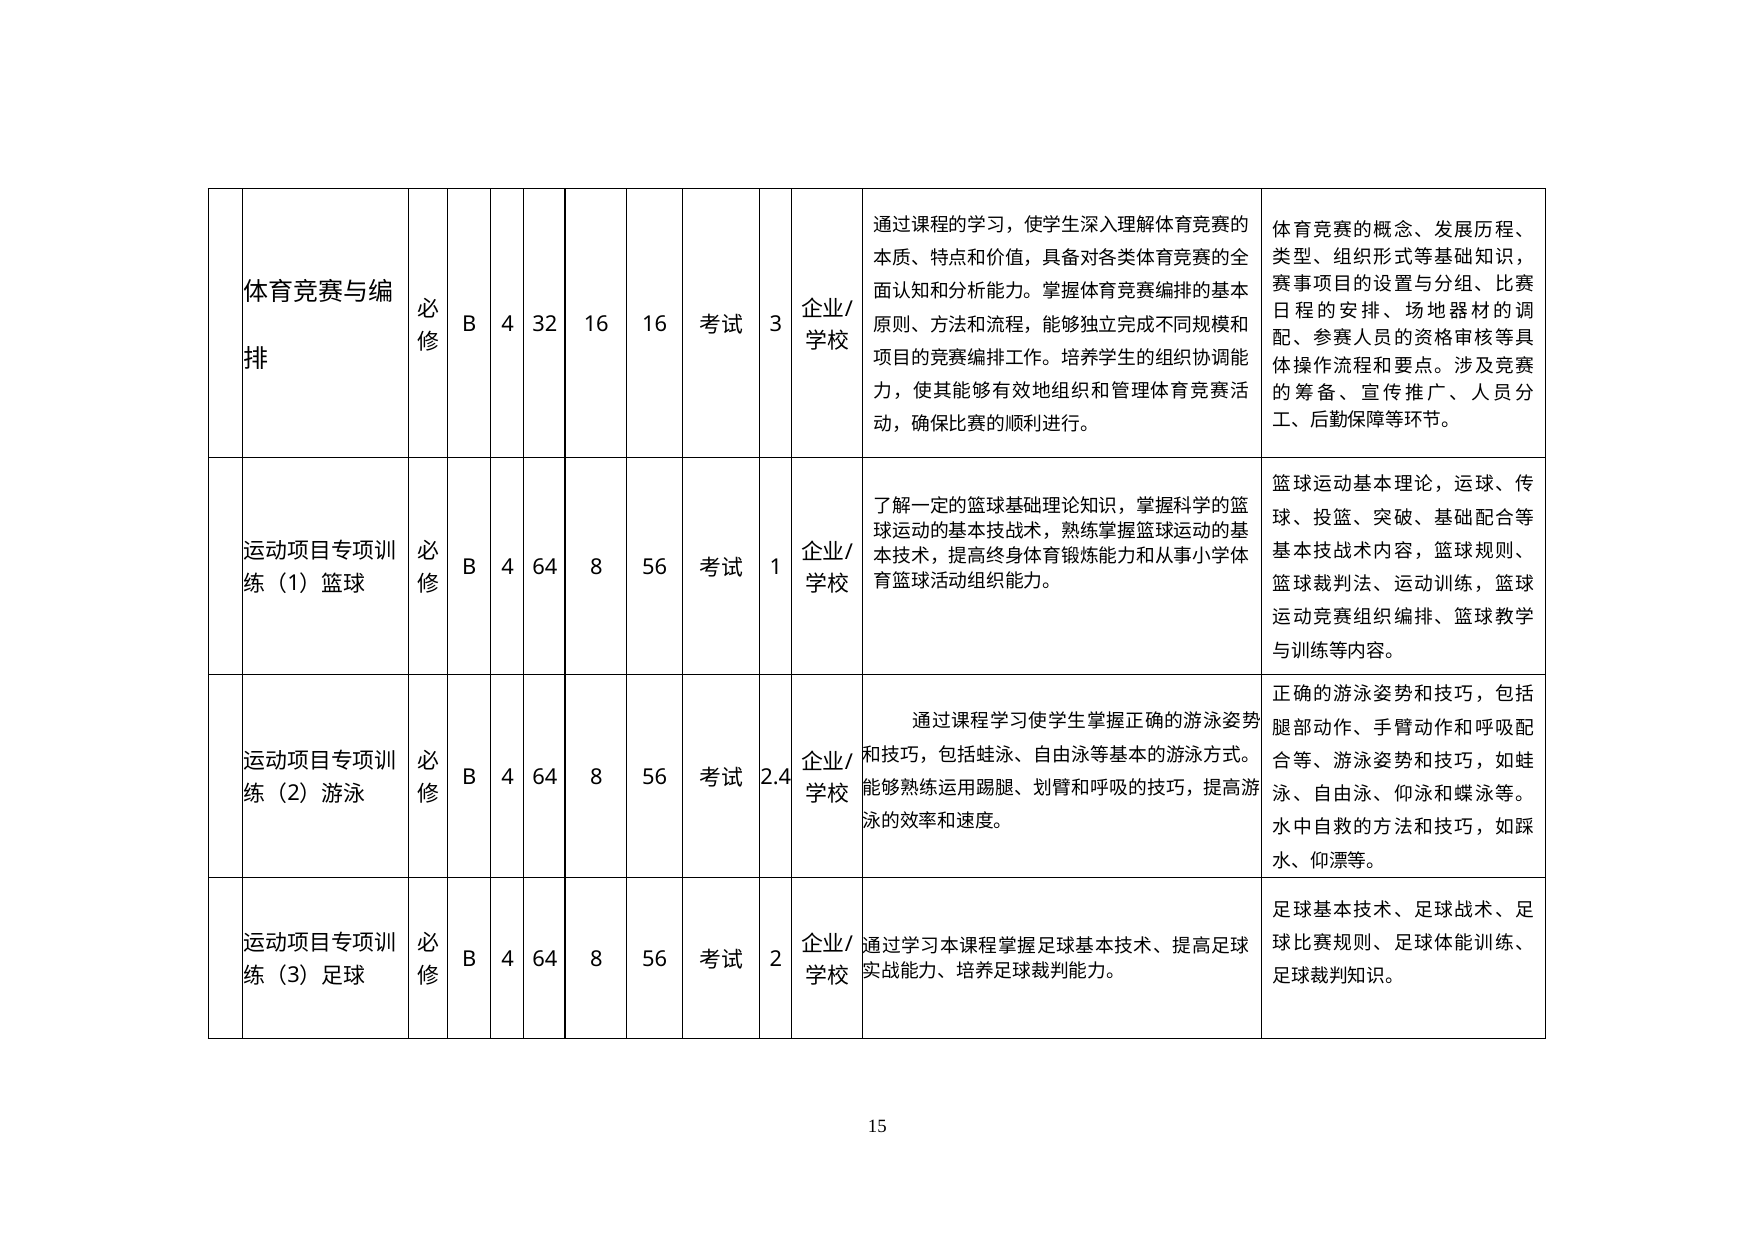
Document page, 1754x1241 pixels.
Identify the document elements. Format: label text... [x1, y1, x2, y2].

table_cell 56 [627, 675, 682, 877]
table_cell 64 [524, 878, 564, 1038]
table_cell 8 [566, 878, 626, 1038]
table_cell 16 [627, 189, 682, 457]
table_cell 企业/学校 [792, 458, 862, 673]
table_cell 通过课程学习使学生掌握正确的游泳姿势和技巧，包括蛙泳、自由泳等基本的游泳方式。能够熟练运用踢腿、划臂和呼吸的技巧，提高游泳的效率和速度。 [863, 675, 1261, 877]
table_cell 必修 [409, 458, 447, 673]
table_cell [209, 675, 242, 877]
table_cell 3 [760, 189, 791, 457]
table_cell 通过课程的学习，使学生深入理解体育竞赛的本质、特点和价值，具备对各类体育竞赛的全面认知和分析能力。掌握体育竞赛编排的基本原则、方法和流程，能够独立完成不同规模和项目的竞赛编排工作。培养学生的组织协调能力，使其能够有效地组织和管理体育竞赛活动，确保比赛的顺利进行。 [863, 189, 1261, 457]
table_cell 4 [491, 675, 523, 877]
table_cell 企业/学校 [792, 189, 862, 457]
table_cell 64 [524, 458, 564, 673]
table_cell 4 [491, 458, 523, 673]
table_cell 通过学习本课程掌握足球基本技术、提高足球实战能力、培养足球裁判能力。 [863, 878, 1261, 1038]
table_cell 足球基本技术、足球战术、足球比赛规则、足球体能训练、足球裁判知识。 [1262, 878, 1545, 1038]
table_cell 篮球运动基本理论，运球、传球、投篮、突破、基础配合等基本技战术内容，篮球规则、篮球裁判法、运动训练，篮球运动竞赛组织编排、篮球教学与训练等内容。 [1262, 458, 1545, 673]
table_cell 正确的游泳姿势和技巧，包括腿部动作、手臂动作和呼吸配合等、游泳姿势和技巧，如蛙泳、自由泳、仰泳和蝶泳等。水中自救的方法和技巧，如踩水、仰漂等。 [1262, 675, 1545, 877]
table_cell 考试 [683, 675, 759, 877]
table_cell B [448, 675, 490, 877]
table_cell 1 [760, 458, 791, 673]
table_cell 32 [524, 189, 564, 457]
table_cell 企业/学校 [792, 878, 862, 1038]
table_cell 56 [627, 458, 682, 673]
table_cell 2 [760, 878, 791, 1038]
table_cell 了解一定的篮球基础理论知识，掌握科学的篮球运动的基本技战术，熟练掌握篮球运动的基本技术，提高终身体育锻炼能力和从事小学体育篮球活动组织能力。 [863, 458, 1261, 673]
table_cell 运动项目专项训练（1）篮球 [243, 458, 408, 673]
table_cell 56 [627, 878, 682, 1038]
table_cell 8 [566, 458, 626, 673]
table_cell 运动项目专项训练（3）足球 [243, 878, 408, 1038]
table_cell 64 [524, 675, 564, 877]
table_cell [209, 458, 242, 673]
table_cell 考试 [683, 189, 759, 457]
table_cell B [448, 878, 490, 1038]
table_cell 考试 [683, 878, 759, 1038]
table_cell B [448, 189, 490, 457]
table_cell 企业/学校 [792, 675, 862, 877]
table_cell 2.4 [760, 675, 791, 877]
table_cell [209, 189, 242, 457]
table_cell 4 [491, 878, 523, 1038]
table_cell 考试 [683, 458, 759, 673]
table_cell 体育竞赛与编排 [243, 189, 408, 457]
table_cell 16 [566, 189, 626, 457]
table_cell 体育竞赛的概念、发展历程、类型、组织形式等基础知识，赛事项目的设置与分组、比赛日程的安排、场地器材的调配、参赛人员的资格审核等具体操作流程和要点。涉及竞赛的筹备、宣传推广、人员分工、后勤保障等环节。 [1262, 189, 1545, 457]
table_cell 必修 [409, 675, 447, 877]
table_cell 运动项目专项训练（2）游泳 [243, 675, 408, 877]
table_cell [209, 878, 242, 1038]
table_cell 必修 [409, 189, 447, 457]
table_cell B [448, 458, 490, 673]
table_cell 必修 [409, 878, 447, 1038]
table_cell 4 [491, 189, 523, 457]
table_cell 8 [566, 675, 626, 877]
